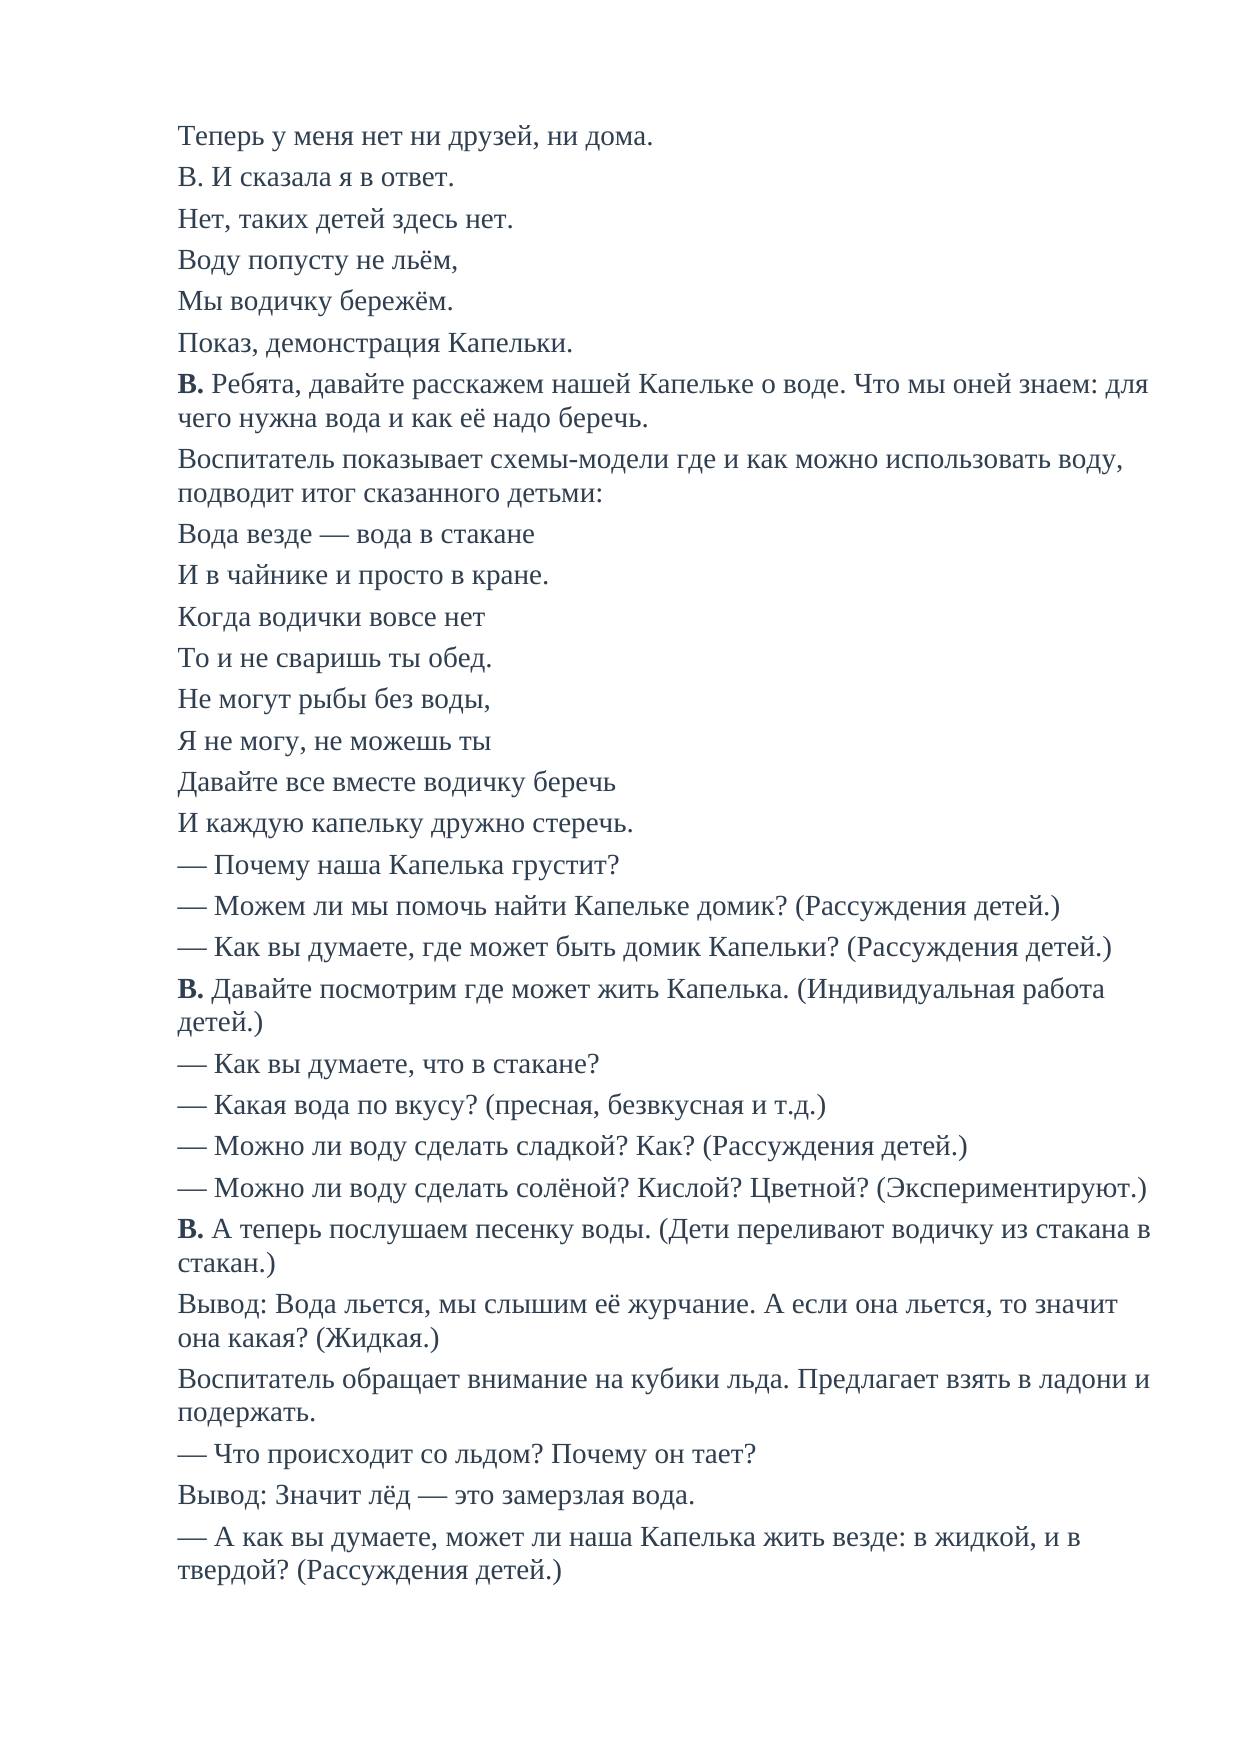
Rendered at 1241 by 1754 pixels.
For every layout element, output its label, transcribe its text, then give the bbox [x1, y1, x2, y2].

text Я не могу, не можешь ты [177, 723, 1152, 756]
text — Можно ли воду сделать сладкой? Как? (Рассуждения детей.) [177, 1128, 1152, 1162]
text — Что происходит со льдом? Почему он тает? [177, 1436, 1152, 1469]
text Когда водички вовсе нет [177, 599, 1152, 632]
text — А как вы думаете, может ли наша Капелька жить везде: в жидкой, и в твердой? (Рассуждения детей.) [177, 1519, 1152, 1586]
text То и не сваришь ты обед. [177, 640, 1152, 674]
text — Как вы думаете, где может быть домик Капельки? (Рассуждения детей.) [177, 929, 1152, 963]
text Показ, демонстрация Капельки. [177, 325, 1152, 358]
text Вывод: Значит лёд — это замерзлая вода. [177, 1477, 1152, 1511]
text В. И сказала я в ответ. [177, 159, 1152, 193]
text Мы водичку бережём. [177, 283, 1152, 317]
text В. Ребята, давайте расскажем нашей Капельке о воде. Что мы оней знаем: для чего нужна вода и как её надо беречь. [177, 366, 1152, 433]
text Теперь у меня нет ни друзей, ни дома. [177, 118, 1152, 152]
text — Какая вода по вкусу? (пресная, безвкусная и т.д.) [177, 1087, 1152, 1121]
text Воду попусту не льём, [177, 242, 1152, 276]
text — Можно ли воду сделать солёной? Кислой? Цветной? (Экспериментируют.) [177, 1170, 1152, 1203]
text Вода везде — вода в стакане [177, 516, 1152, 549]
text — Как вы думаете, что в стакане? [177, 1046, 1152, 1079]
text Воспитатель показывает схемы-модели где и как можно использовать воду, подводит итог сказанного детьми: [177, 441, 1152, 508]
text — Можем ли мы помочь найти Капельке домик? (Рассуждения детей.) [177, 888, 1152, 922]
text Вывод: Вода льется, мы слышим её журчание. А если она льется, то значит она какая? (Жидкая.) [177, 1286, 1152, 1353]
text Воспитатель обращает внимание на кубики льда. Предлагает взять в ладони и подержать. [177, 1361, 1152, 1428]
text Нет, таких детей здесь нет. [177, 201, 1152, 234]
text Не могут рыбы без воды, [177, 681, 1152, 715]
text И каждую капельку дружно стеречь. [177, 806, 1152, 839]
text И в чайнике и просто в кране. [177, 557, 1152, 591]
text — Почему наша Капелька грустит? [177, 847, 1152, 880]
text В. А теперь послушаем песенку воды. (Дети переливают водичку из стакана в стакан.) [177, 1211, 1152, 1278]
text Давайте все вместе водичку беречь [177, 764, 1152, 798]
text В. Давайте посмотрим где может жить Капелька. (Индивидуальная работа детей.) [177, 971, 1152, 1038]
